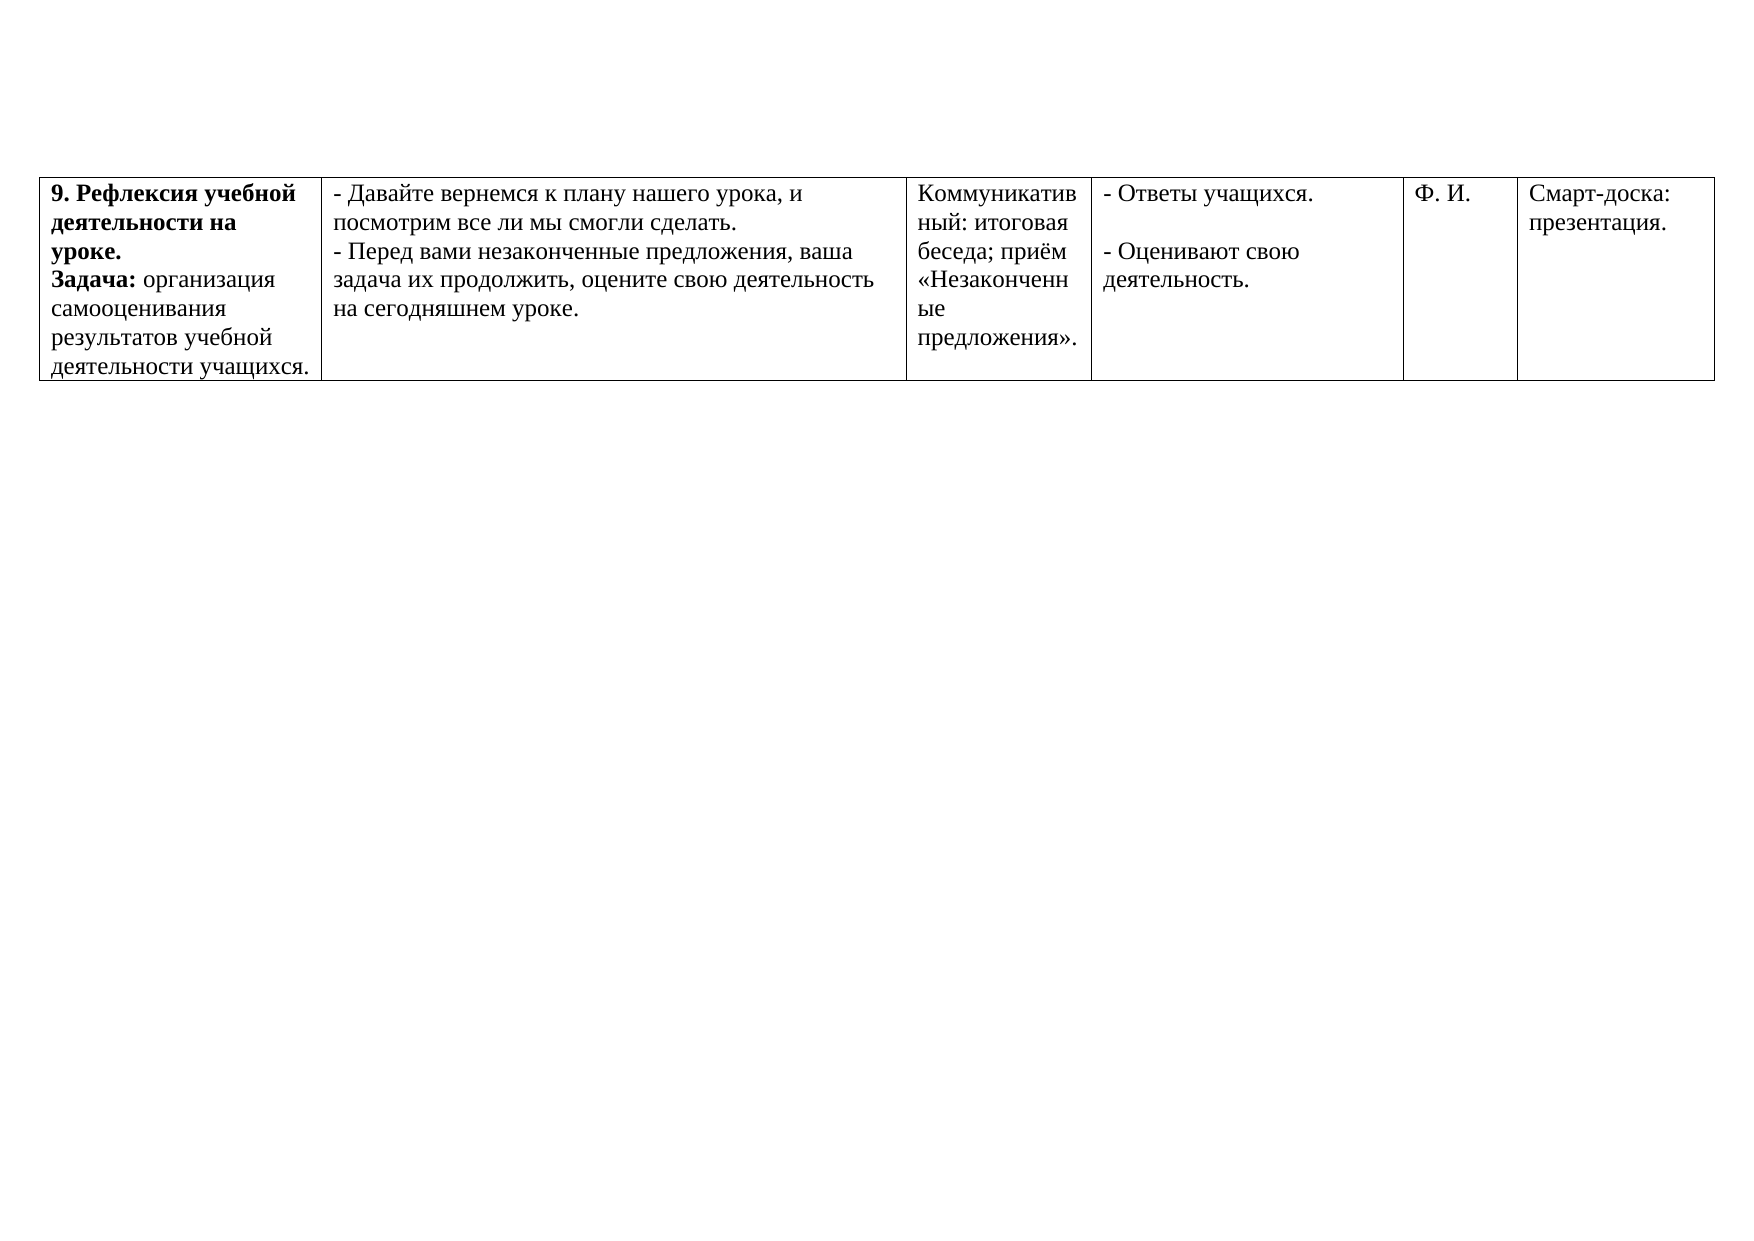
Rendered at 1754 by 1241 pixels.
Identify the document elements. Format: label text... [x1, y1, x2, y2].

table_cell Коммуникативный: итоговая беседа; приём «Незаконченные предложения». [907, 178, 1091, 379]
table_cell Ф. И. [1404, 178, 1517, 379]
table_cell - Ответы учащихся. - Оценивают свою деятельность. [1092, 178, 1403, 379]
table_cell 9. Рефлексия учебной деятельности на уроке. Задача: организация самооценивания результатов учебной деятельности учащихся. [40, 178, 321, 379]
table_cell Смарт-доска: презентация. [1518, 178, 1714, 379]
table_cell - Давайте вернемся к плану нашего урока, и посмотрим все ли мы смогли сделать. - Перед вами незаконченные предложения, ваша задача их продолжить, оцените свою деятельность на сегодняшнем уроке. [322, 178, 906, 379]
